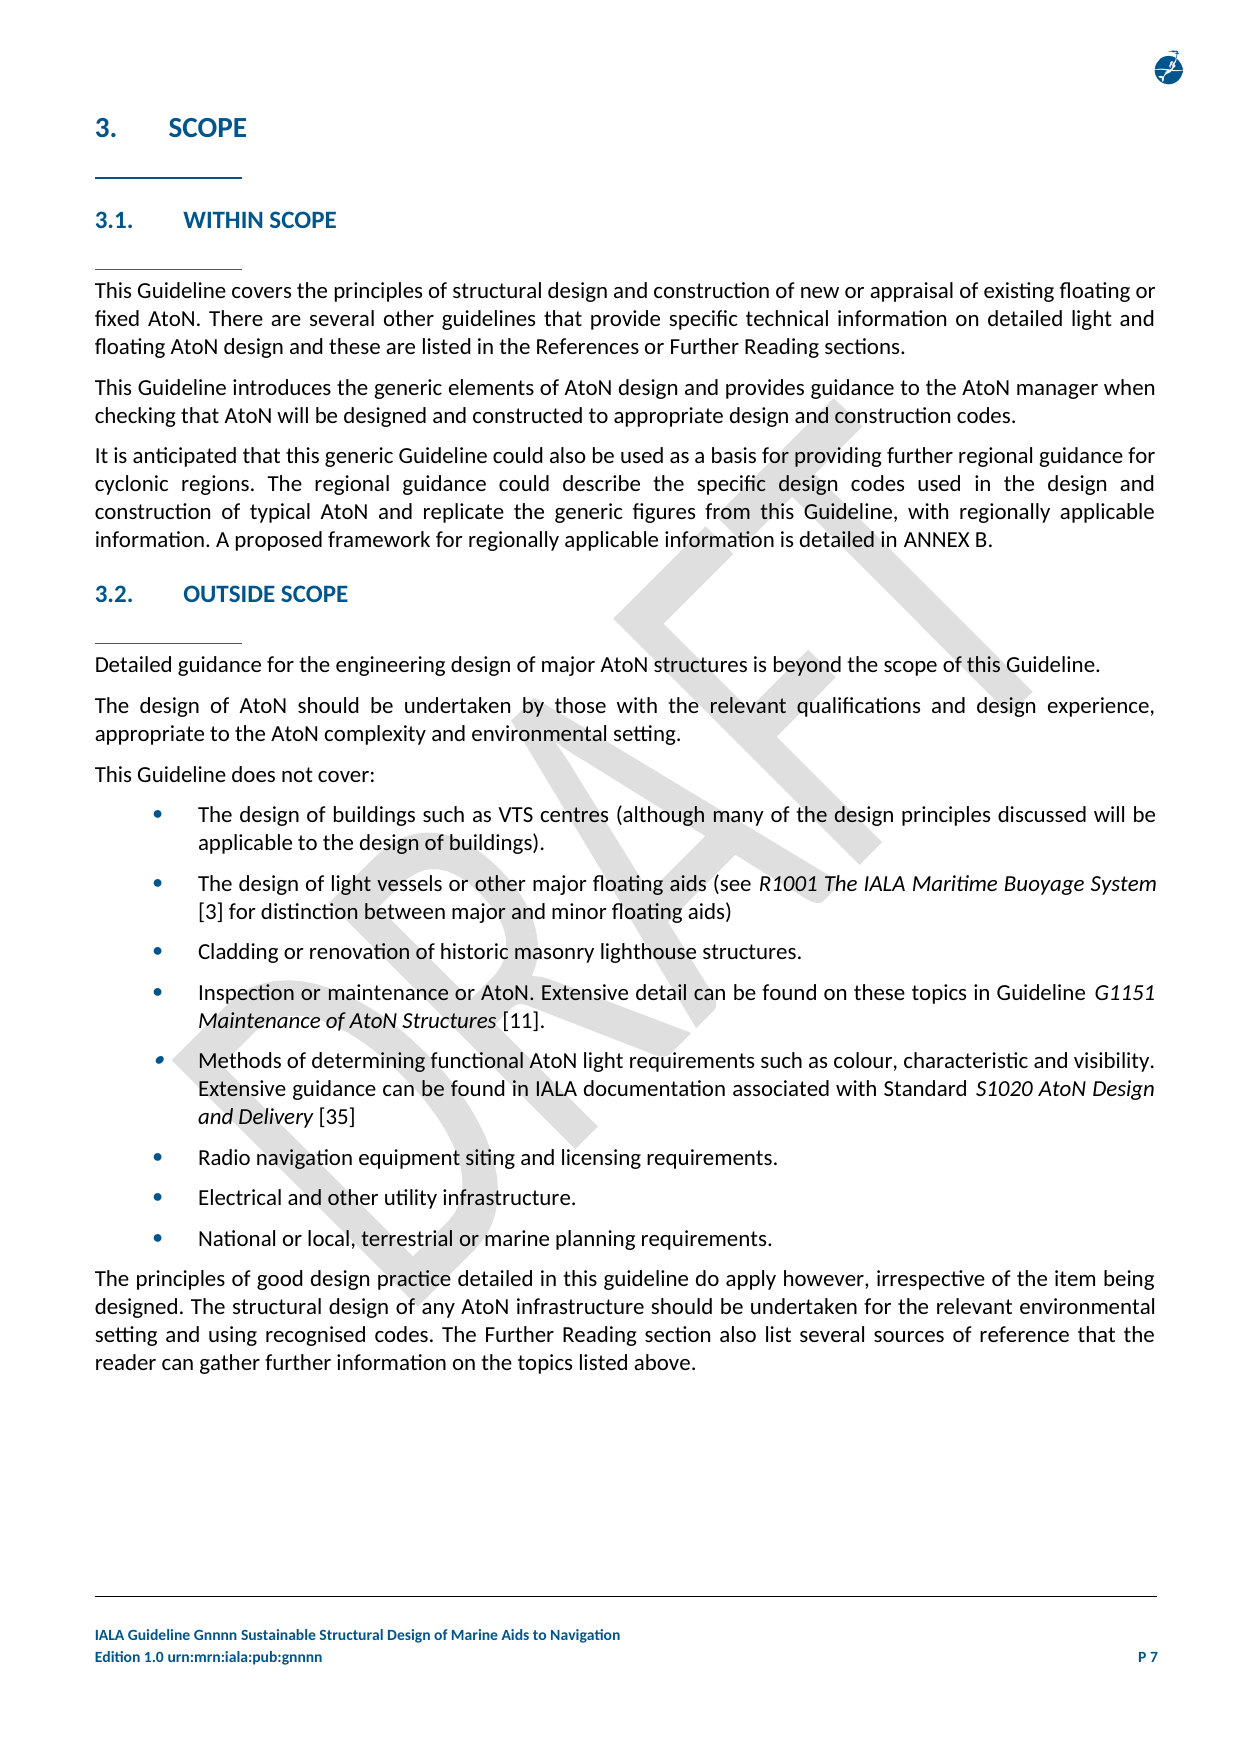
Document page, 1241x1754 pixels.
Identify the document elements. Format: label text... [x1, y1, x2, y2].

subtitle SCOPE [94, 109, 1157, 145]
text Detailed guidance for the engineering design of major AtoN structures is beyond the scope of this Guideline. [94, 651, 1157, 679]
text Inspection or maintenance or AtoN. Extensive detail can be found on these topics in Guideline G1151 Maintenance of AtoN Structures [11]. [153, 978, 1157, 1034]
text The principles of good design practice detailed in this guideline do apply however, irrespective of the item being designed. The structural design of any AtoN infrastructure should be undertaken for the relevant environmental setting and using recognised codes. The Further Reading section also list several sources of reference that the reader can gather further information on the topics listed above. [94, 1264, 1157, 1377]
text The design of AtoN should be undertaken by those with the relevant qualifications and design experience, appropriate to the AtoN complexity and environmental setting. [94, 691, 1157, 747]
text This Guideline covers the principles of structural design and construction of new or appraisal of existing floating or fixed AtoN. There are several other guidelines that provide specific technical information on detailed light and floating AtoN design and these are listed in the References or Further Reading sections. [94, 276, 1157, 360]
text Radio navigation equipment siting and licensing requirements. [153, 1143, 1157, 1171]
text Electrical and other utility infrastructure. [153, 1183, 1157, 1211]
text This Guideline introduces the generic elements of AtoN design and provides guidance to the AtoN manager when checking that AtoN will be designed and constructed to appropriate design and construction codes. [94, 373, 1157, 429]
text Methods of determining functional AtoN light requirements such as colour, characteristic and visibility. Extensive guidance can be found in IALA documentation associated with Standard S1020 AtoN Design and Delivery [35] [153, 1046, 1157, 1130]
text Cladding or renovation of historic masonry lighthouse structures. [153, 937, 1157, 965]
text The design of light vessels or other major floating aids (see R1001 The IALA Maritime Buoyage System [3] for distinction between major and minor floating aids) [153, 869, 1157, 925]
text The design of buildings such as VTS centres (although many of the design principles discussed will be applicable to the design of buildings). [153, 800, 1157, 856]
text National or local, terrestrial or marine planning requirements. [153, 1224, 1157, 1252]
text It is anticipated that this generic Guideline could also be used as a basis for providing further regional guidance for cyclonic regions. The regional guidance could describe the specific design codes used in the design and construction of typical AtoN and replicate the generic figures from this Guideline, with regionally applicable information. A proposed framework for regionally applicable information is detailed in annex B. [94, 441, 1157, 553]
subtitle Outside scope [94, 578, 1157, 609]
subtitle Within scope [94, 204, 1157, 234]
text This Guideline does not cover: [94, 760, 1157, 788]
picture [1123, 0, 1241, 119]
